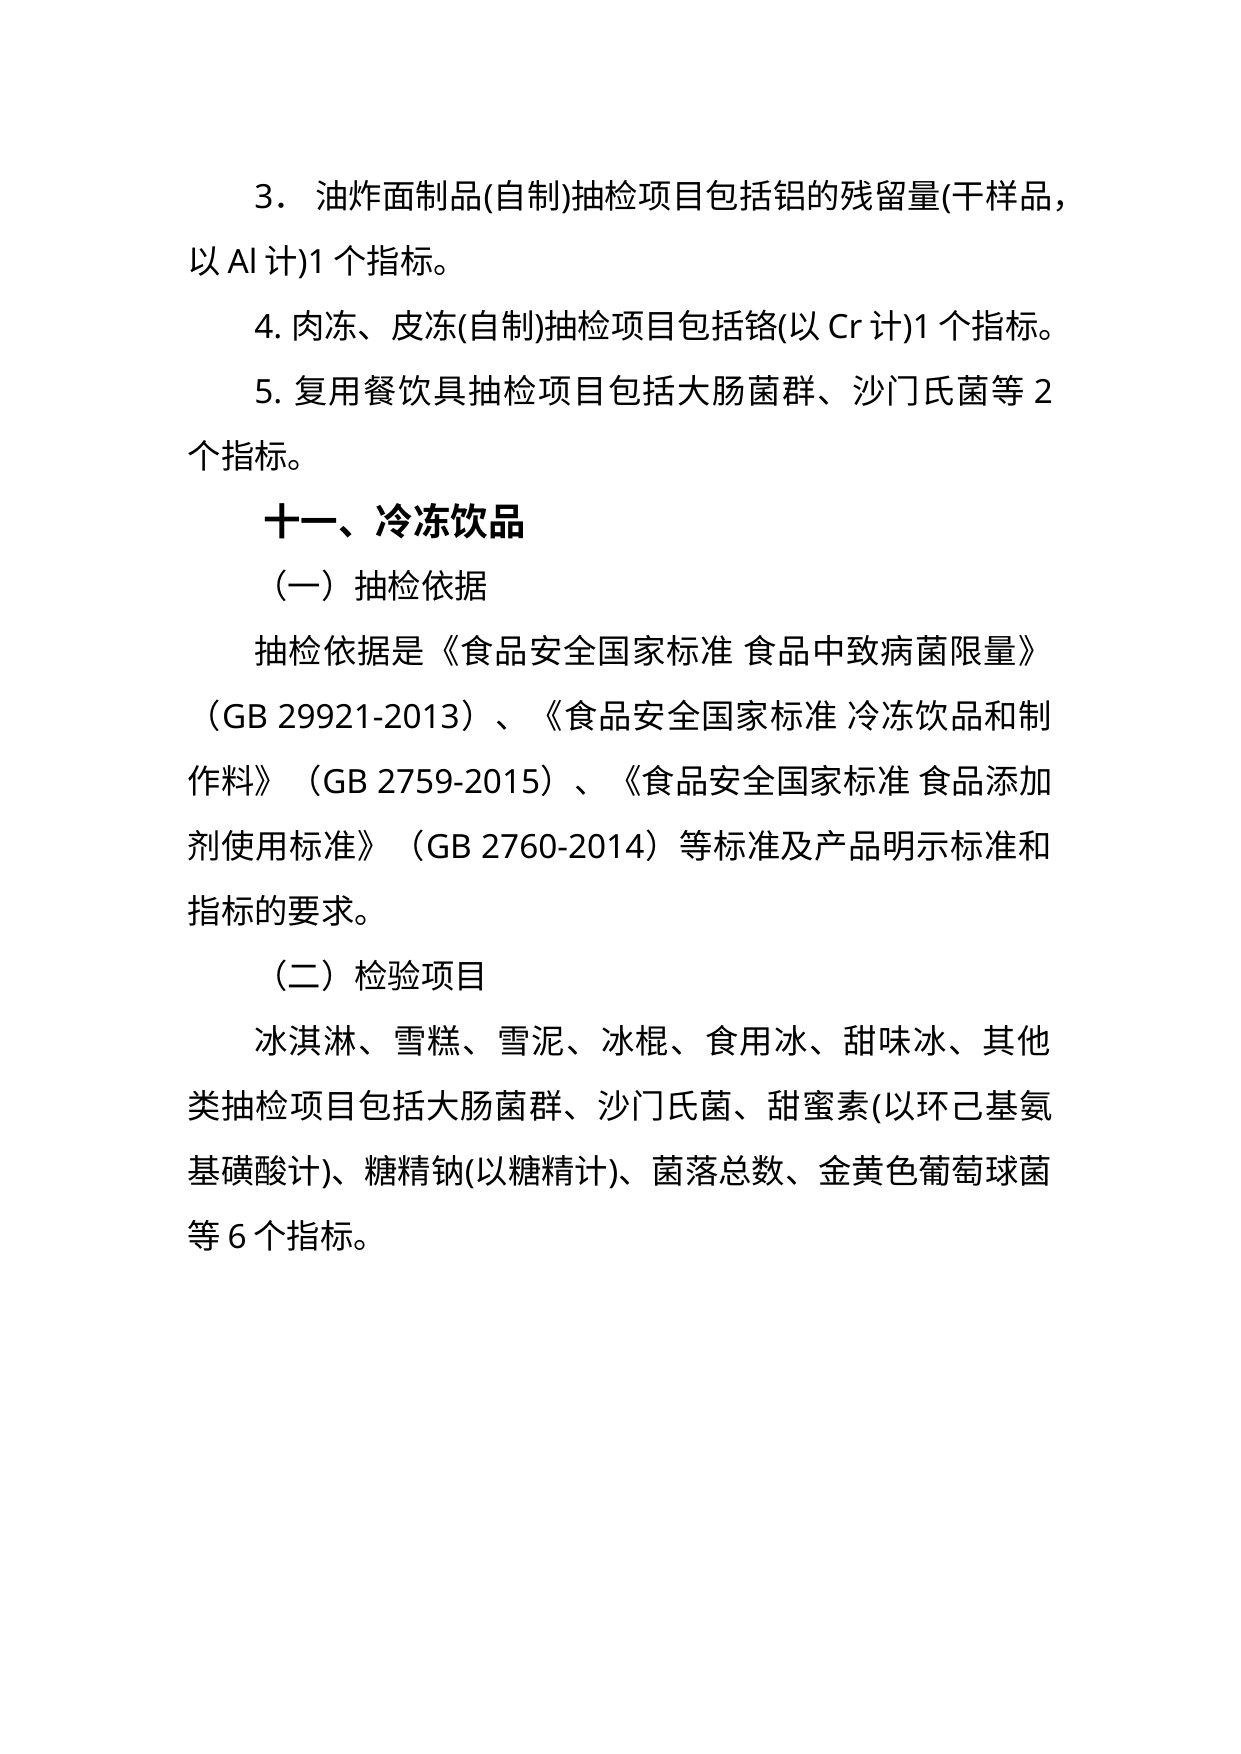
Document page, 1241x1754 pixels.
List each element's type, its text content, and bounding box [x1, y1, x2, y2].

text 5. 复用餐饮具抽检项目包括大肠菌群、沙门氏菌等2个指标。 [187, 357, 1053, 487]
text 十一、冷冻饮品 [187, 487, 1053, 552]
text 抽检依据是《食品安全国家标准 食品中致病菌限量》（GB 29921-2013）、《食品安全国家标准 冷冻饮品和制作料》（GB 2759-2015）、《食品安全国家标准 食品添加剂使用标准》（GB 2760-2014）等标准及产品明示标准和指标的要求。 [187, 617, 1053, 942]
text 4. 肉冻、皮冻(自制)抽检项目包括铬(以Cr计)1个指标。 [187, 292, 1053, 357]
text （二）检验项目 [187, 942, 1053, 1007]
text 冰淇淋、雪糕、雪泥、冰棍、食用冰、甜味冰、其他类抽检项目包括大肠菌群、沙门氏菌、甜蜜素(以环己基氨基磺酸计)、糖精钠(以糖精计)、菌落总数、金黄色葡萄球菌等6个指标。 [187, 1007, 1053, 1267]
text （一）抽检依据 [187, 552, 1053, 617]
text 3． 油炸面制品(自制)抽检项目包括铝的残留量(干样品，以Al计)1个指标。 [187, 162, 1053, 292]
